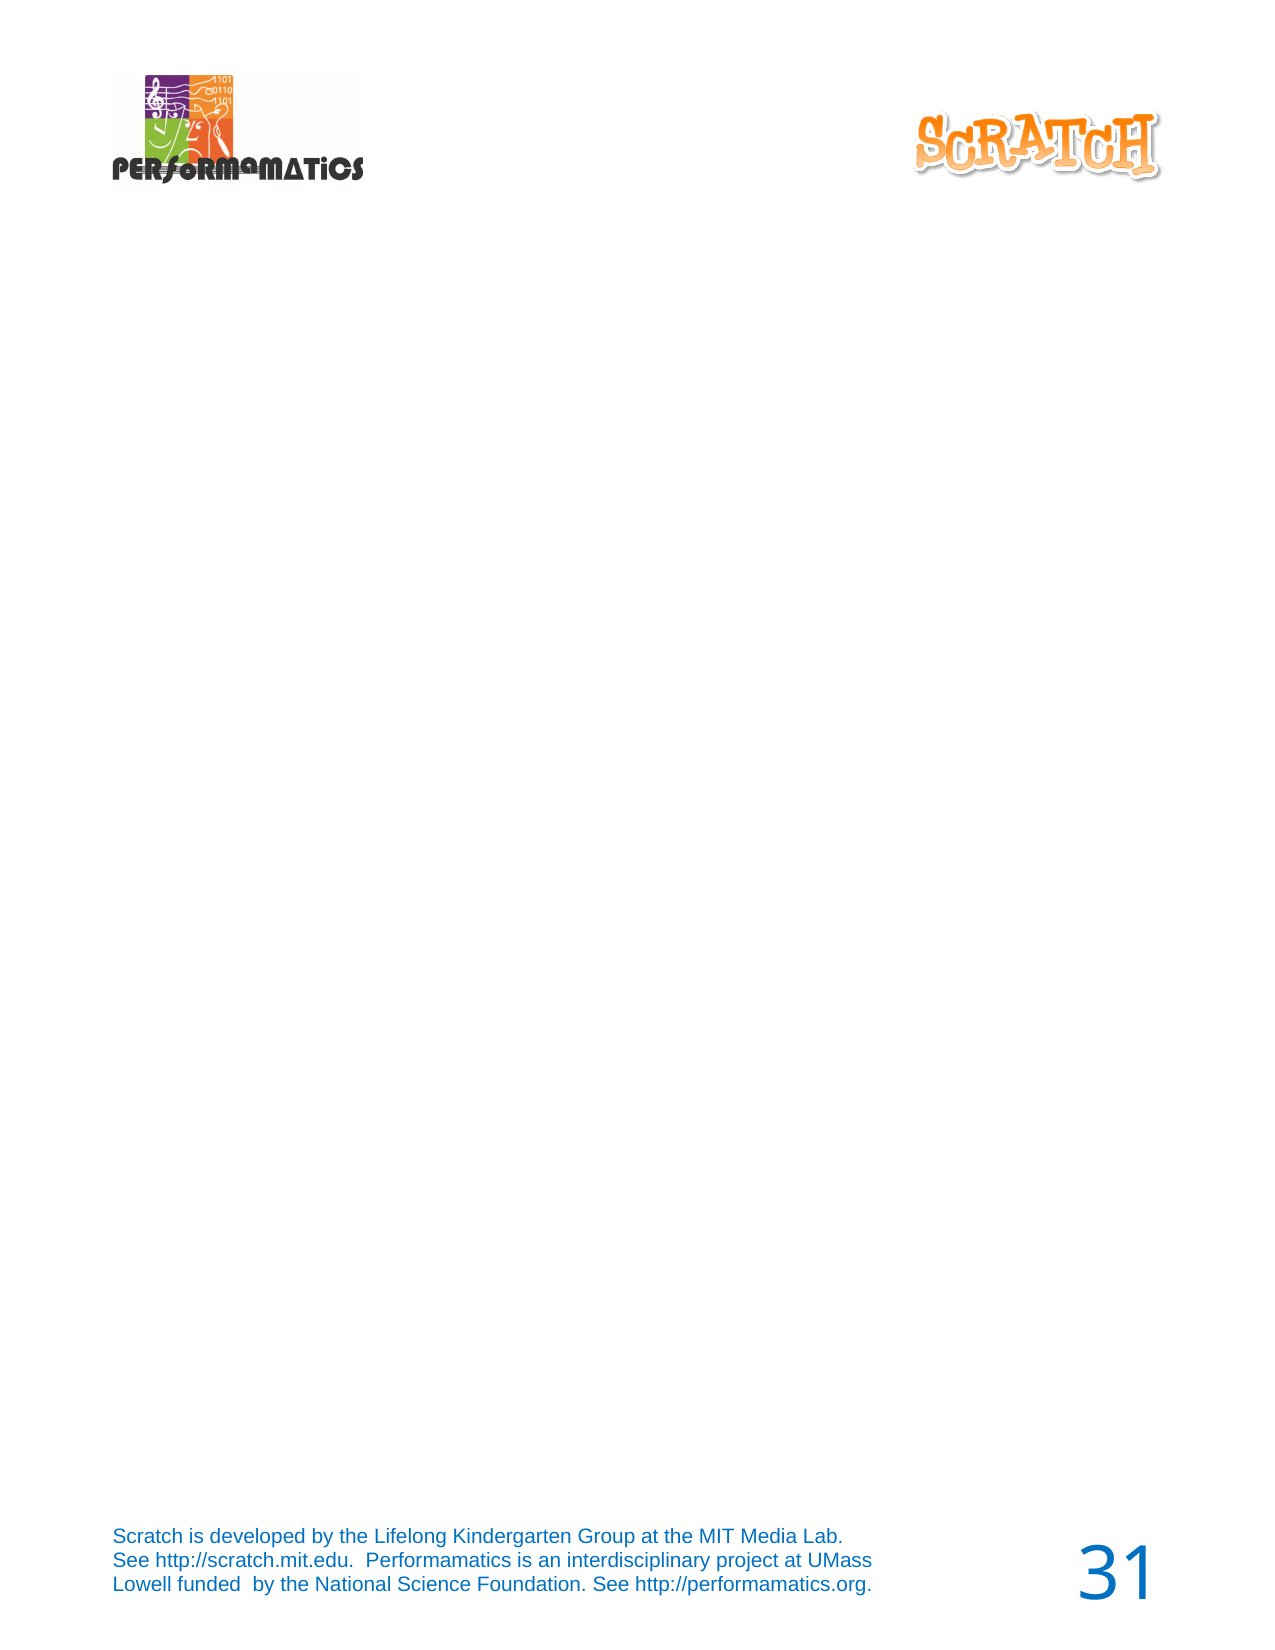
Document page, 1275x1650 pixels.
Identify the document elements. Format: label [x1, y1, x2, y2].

picture [112, 75, 363, 184]
picture [912, 108, 1163, 184]
